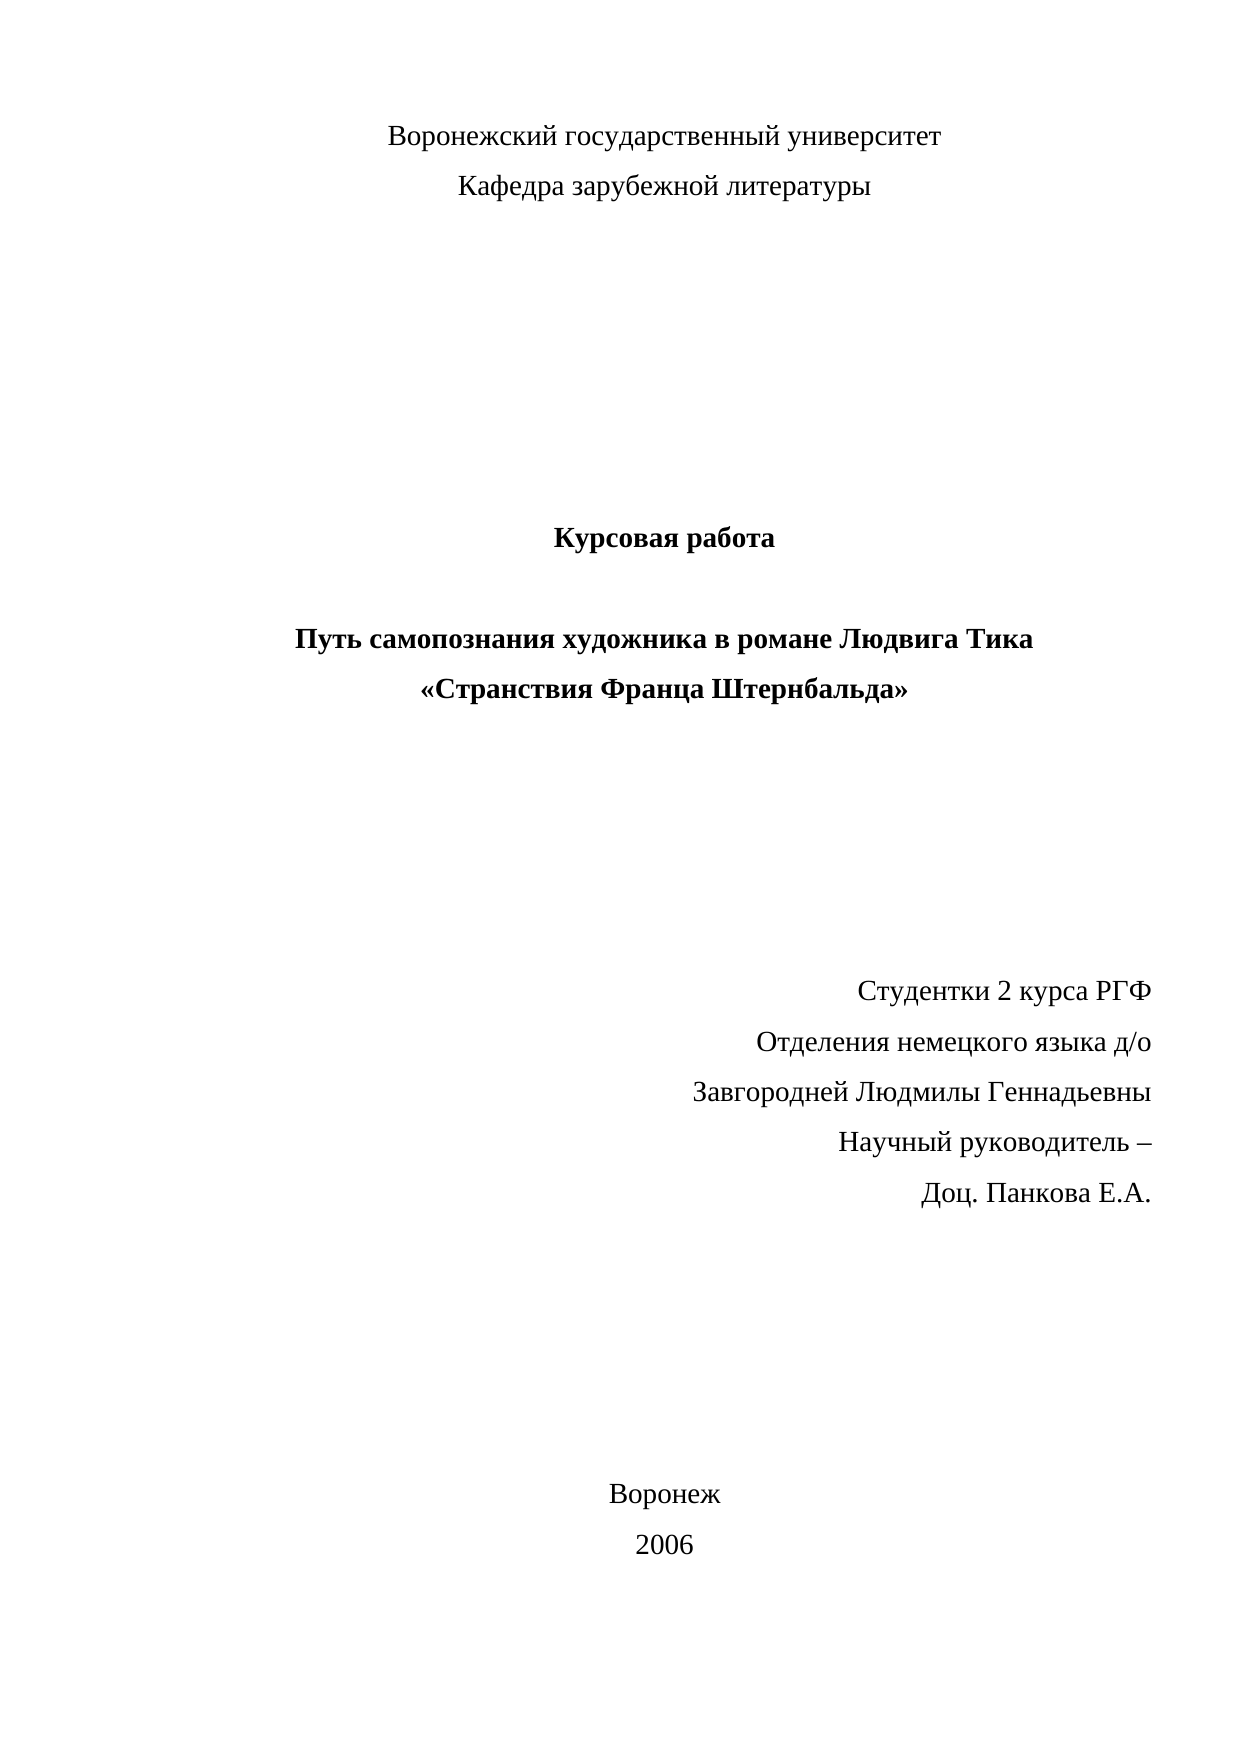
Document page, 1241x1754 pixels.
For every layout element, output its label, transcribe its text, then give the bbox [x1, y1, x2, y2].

text «Странствия Франца Штернбальда» [177, 672, 1152, 705]
text Воронежский государственный университет [177, 118, 1152, 152]
text Путь самопознания художника в романе Людвига Тика [177, 621, 1152, 655]
text 2006 [177, 1527, 1152, 1560]
text Научный руководитель – [177, 1124, 1152, 1158]
text Курсовая работа [177, 521, 1152, 554]
text Студентки 2 курса РГФ [177, 973, 1152, 1007]
text Воронеж [177, 1477, 1152, 1510]
text Отделения немецкого языка д/о [177, 1024, 1152, 1057]
text Кафедра зарубежной литературы [177, 168, 1152, 202]
text Завгородней Людмилы Геннадьевны [177, 1074, 1152, 1108]
text Доц. Панкова Е.А. [177, 1175, 1152, 1208]
